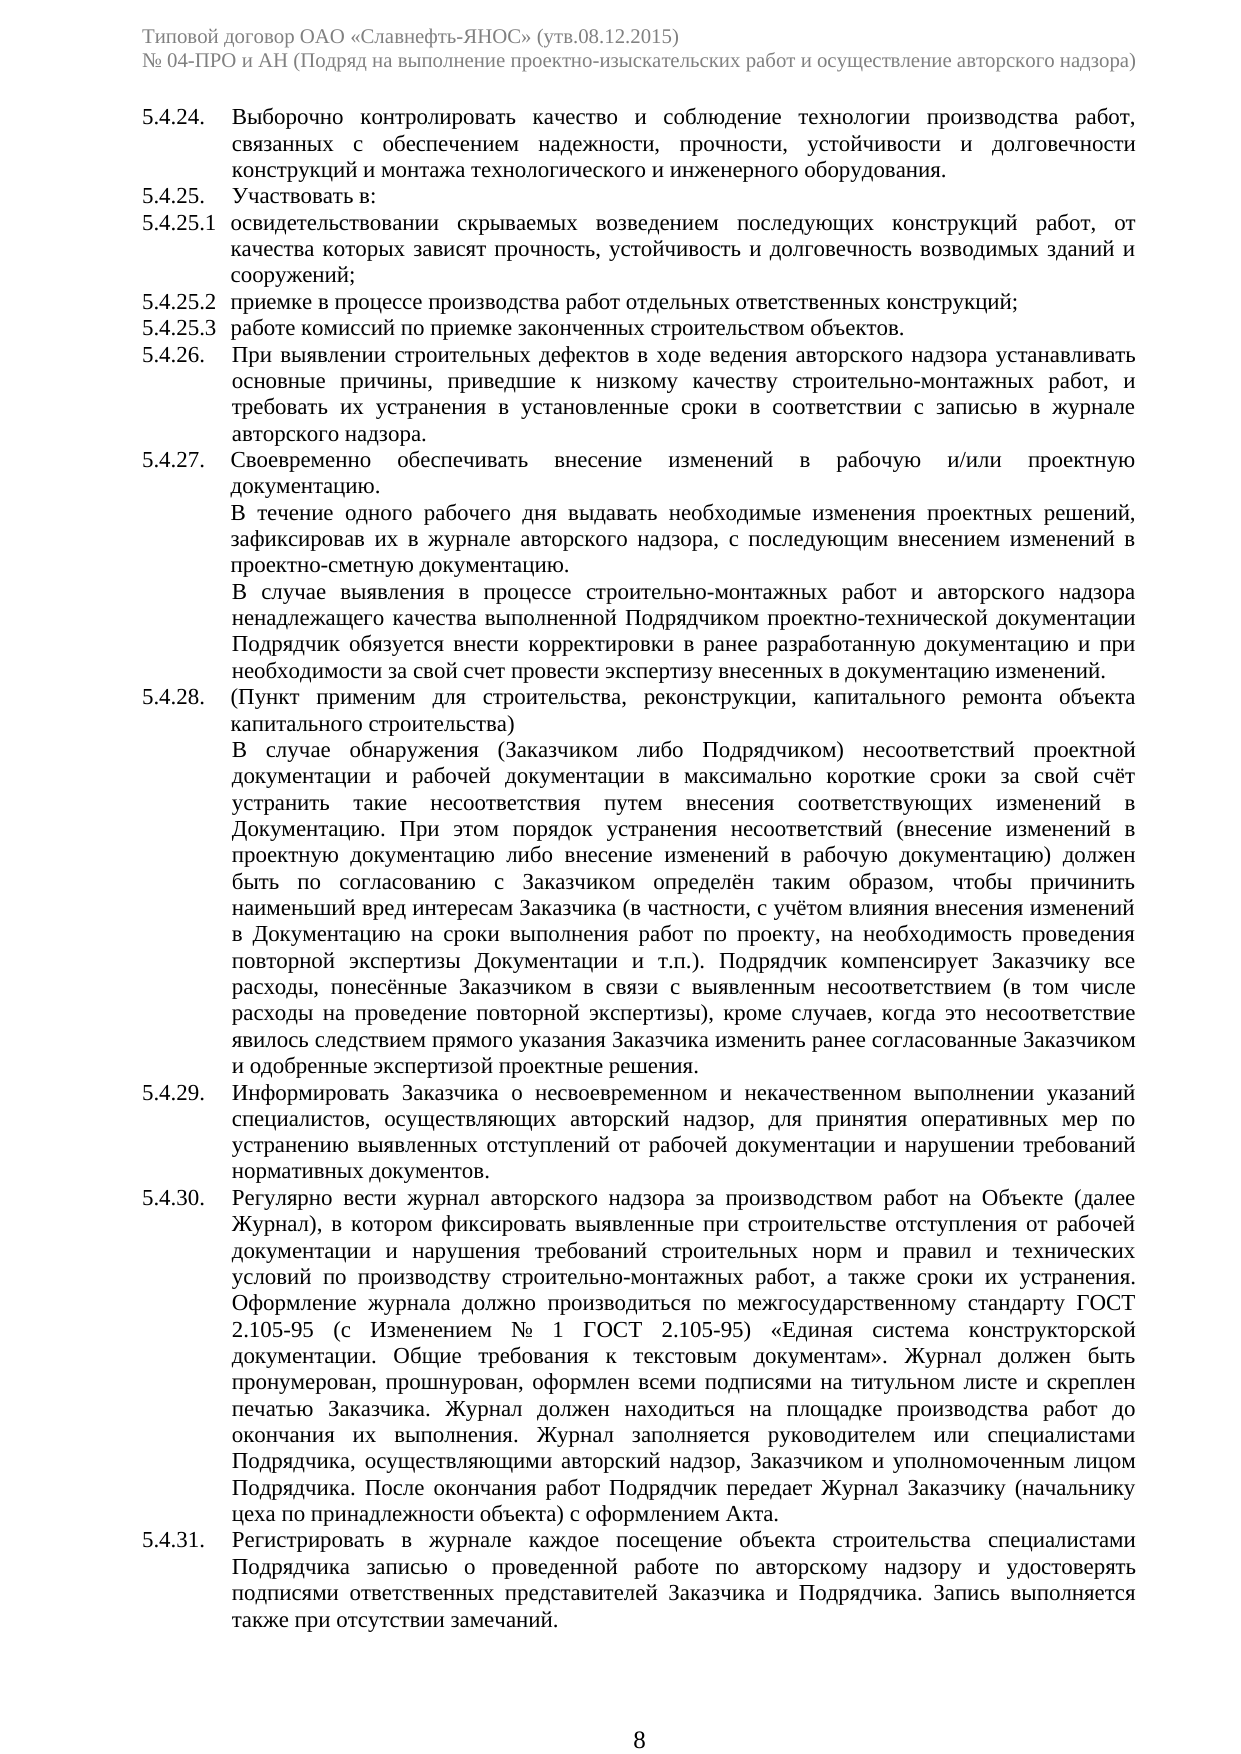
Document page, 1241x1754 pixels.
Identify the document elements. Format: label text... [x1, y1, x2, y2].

text В случае выявления в процессе строительно-монтажных работ и авторского надзора ненадлежащего качества выполненной Подрядчиком проектно-технической документации Подрядчик обязуется внести корректировки в ранее разработанную документацию и при необходимости за свой счет провести экспертизу внесенных в документацию изменений. [232, 578, 1137, 683]
text В течение одного рабочего дня выдавать необходимые изменения проектных решений, зафиксировав их в журнале авторского надзора, с последующим внесением изменений в проектно-сметную документацию. [230, 499, 1137, 578]
list Участвовать в: [142, 182, 1137, 209]
text В случае обнаружения (Заказчиком либо Подрядчиком) несоответствий проектной документации и рабочей документации в максимально короткие сроки за свой счёт устранить такие несоответствия путем внесения соответствующих изменений в Документацию. При этом порядок устранения несоответствий (внесение изменений в проектную документацию либо внесение изменений в рабочую документацию) должен быть по согласованию с Заказчиком определён таким образом, чтобы причинить наименьший вред интересам Заказчика (в частности, с учётом влияния внесения изменений в Документацию на сроки выполнения работ по проекту, на необходимость проведения повторной экспертизы Документации и т.п.). Подрядчик компенсирует Заказчику все расходы, понесённые Заказчиком в связи с выявленным несоответствием (в том числе расходы на проведение повторной экспертизы), кроме случаев, когда это несоответствие явилось следствием прямого указания Заказчика изменить ранее согласованные Заказчиком и одобренные экспертизой проектные решения. [232, 736, 1137, 1078]
list освидетельствовании скрываемых возведением последующих конструкций работ, от качества которых зависят прочность, устойчивость и долговечность возводимых зданий и сооружений; [142, 209, 1137, 288]
list Своевременно обеспечивать внесение изменений в рабочую и/или проектную документацию. [142, 446, 1137, 499]
list При выявлении строительных дефектов в ходе ведения авторского надзора устанавливать основные причины, приведшие к низкому качеству строительно-монтажных работ, и требовать их устранения в установленные сроки в соответствии с записью в журнале авторского надзора. [142, 341, 1137, 446]
list Регулярно вести журнал авторского надзора за производством работ на Объекте (далее Журнал), в котором фиксировать выявленные при строительстве отступления от рабочей документации и нарушения требований строительных норм и правил и технических условий по производству строительно-монтажных работ, а также сроки их устранения. Оформление журнала должно производиться по межгосударственному стандарту ГОСТ 2.105-95 (с Изменением № 1 ГОСТ 2.105-95) «Единая система конструкторской документации. Общие требования к текстовым документам». Журнал должен быть пронумерован, прошнурован, оформлен всеми подписями на титульном листе и скреплен печатью Заказчика. Журнал должен находиться на площадке производства работ до окончания их выполнения. Журнал заполняется руководителем или специалистами Подрядчика, осуществляющими авторский надзор, Заказчиком и уполномоченным лицом Подрядчика. После окончания работ Подрядчик передает Журнал Заказчику (начальнику цеха по принадлежности объекта) с оформлением Акта. [142, 1184, 1137, 1527]
list Информировать Заказчика о несвоевременном и некачественном выполнении указаний специалистов, осуществляющих авторский надзор, для принятия оперативных мер по устранению выявленных отступлений от рабочей документации и нарушении требований нормативных документов. [142, 1078, 1137, 1184]
list Регистрировать в журнале каждое посещение объекта строительства специалистами Подрядчика записью о проведенной работе по авторскому надзору и удостоверять подписями ответственных представителей Заказчика и Подрядчика. Запись выполняется также при отсутствии замечаний. [142, 1527, 1137, 1632]
list приемке в процессе производства работ отдельных ответственных конструкций; [142, 288, 1137, 314]
list Выборочно контролировать качество и соблюдение технологии производства работ, связанных с обеспечением надежности, прочности, устойчивости и долговечности конструкций и монтажа технологического и инженерного оборудования. [142, 103, 1137, 182]
list работе комиссий по приемке законченных строительством объектов. [142, 314, 1137, 341]
list (Пункт применим для строительства, реконструкции, капитального ремонта объекта капитального строительства) [142, 683, 1137, 736]
